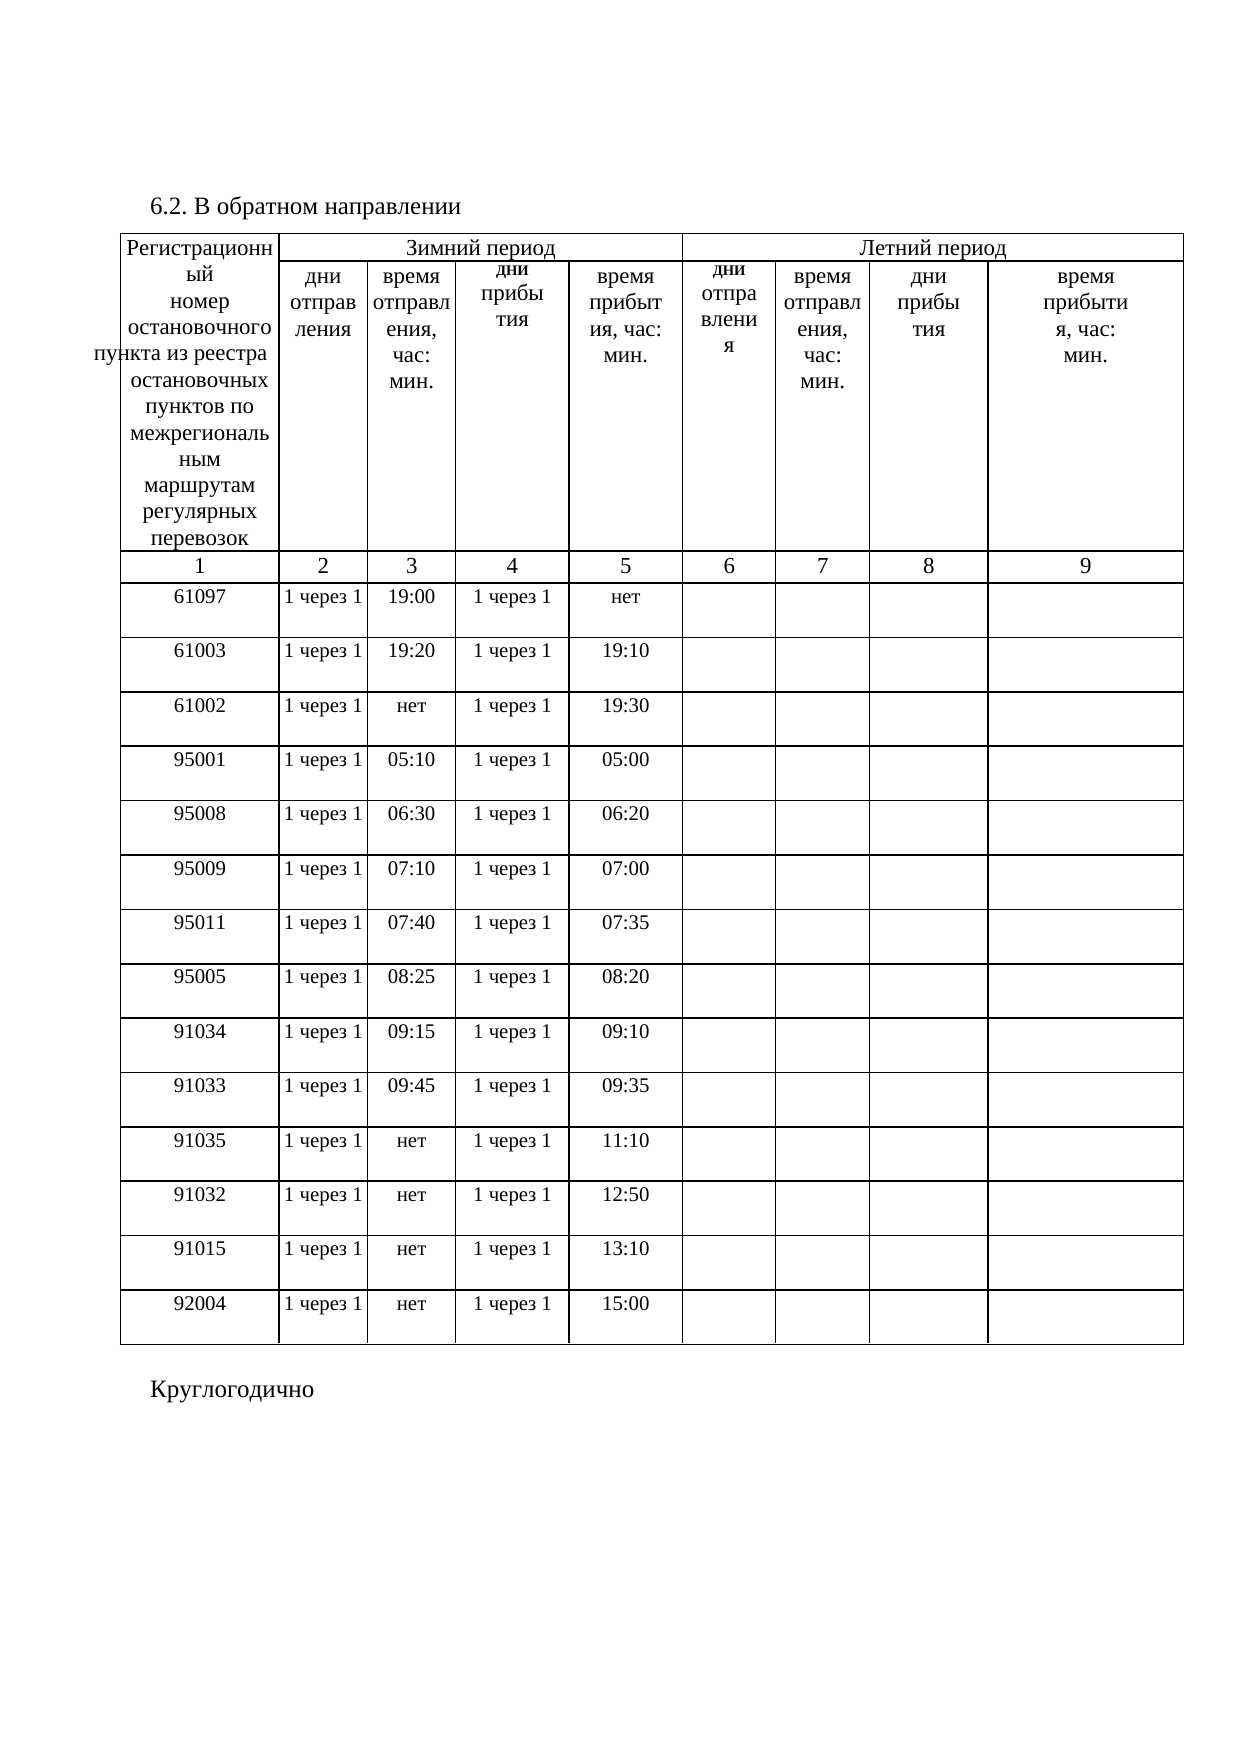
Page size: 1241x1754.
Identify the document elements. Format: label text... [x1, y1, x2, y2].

table_cell [870, 965, 987, 1017]
table_cell [776, 1019, 869, 1072]
table_cell [870, 1128, 987, 1180]
table_header Зимний период [280, 234, 682, 260]
table_cell 1 [121, 552, 278, 582]
table_cell 95008 [121, 801, 278, 854]
table_cell 06:20 [570, 801, 682, 854]
table_cell 1 через 1 [456, 1291, 568, 1343]
table_cell 1 через 1 [456, 1019, 568, 1072]
table_cell [683, 584, 775, 637]
table_cell 07:35 [570, 910, 682, 963]
table_cell [776, 1291, 869, 1343]
table_cell время прибыти я, час: мин. [989, 262, 1183, 550]
table_cell 19:00 [368, 584, 455, 637]
table_cell 07:40 [368, 910, 455, 963]
table_cell 61003 [121, 638, 278, 691]
table_cell [989, 965, 1183, 1017]
table_cell 1 через 1 [280, 801, 367, 854]
table_cell [776, 584, 869, 637]
table_cell [870, 747, 987, 800]
table_cell дни прибы тия [870, 262, 987, 550]
table_cell 1 через 1 [456, 910, 568, 963]
table_cell 1 через 1 [456, 965, 568, 1017]
table_cell 08:20 [570, 965, 682, 1017]
table_cell 1 через 1 [280, 638, 367, 691]
table_cell 1 через 1 [456, 1236, 568, 1289]
table_cell 1 через 1 [280, 747, 367, 800]
table_cell 1 через 1 [280, 1291, 367, 1343]
table_cell 07:10 [368, 856, 455, 908]
table_cell [683, 1128, 775, 1180]
table_cell 1 через 1 [280, 584, 367, 637]
table_cell 95011 [121, 910, 278, 963]
table_cell 4 [456, 552, 568, 582]
table_cell 11:10 [570, 1128, 682, 1180]
table_cell [683, 693, 775, 745]
table_cell 61097 [121, 584, 278, 637]
table_cell 1 через 1 [456, 693, 568, 745]
table_header Летний период [683, 234, 1183, 260]
table_cell 19:10 [570, 638, 682, 691]
table_cell 91015 [121, 1236, 278, 1289]
table_cell 1 через 1 [456, 1182, 568, 1235]
table_cell 1 через 1 [280, 1073, 367, 1126]
table_cell 09:15 [368, 1019, 455, 1072]
table_cell [776, 801, 869, 854]
table_cell 7 [776, 552, 869, 582]
table_cell [989, 1073, 1183, 1126]
table_cell время отправл ения, час: мин. [776, 262, 869, 550]
table_cell [870, 801, 987, 854]
table_cell [776, 693, 869, 745]
table_cell нет [368, 1236, 455, 1289]
table_cell 15:00 [570, 1291, 682, 1343]
table_cell время отправл ения, час: мин. [368, 262, 455, 550]
table_cell 05:10 [368, 747, 455, 800]
table_cell 9 [989, 552, 1183, 582]
table_cell 13:10 [570, 1236, 682, 1289]
table_cell 91034 [121, 1019, 278, 1072]
table_cell 1 через 1 [456, 801, 568, 854]
table_cell [870, 1019, 987, 1072]
table_cell [683, 1073, 775, 1126]
table_cell [683, 747, 775, 800]
table_cell 91035 [121, 1128, 278, 1180]
table_cell 91033 [121, 1073, 278, 1126]
table_cell 1 через 1 [280, 856, 367, 908]
table_cell [989, 1019, 1183, 1072]
table_cell 3 [368, 552, 455, 582]
table_cell [870, 693, 987, 745]
table_cell [989, 1291, 1183, 1343]
table_cell 19:30 [570, 693, 682, 745]
table_cell [776, 1073, 869, 1126]
table_cell [683, 1182, 775, 1235]
table_cell 19:20 [368, 638, 455, 691]
table_cell 5 [570, 552, 682, 582]
table_cell нет [570, 584, 682, 637]
table_cell 92004 [121, 1291, 278, 1343]
table_cell [776, 1128, 869, 1180]
table_cell [989, 1128, 1183, 1180]
table_cell 1 через 1 [456, 1128, 568, 1180]
table_cell 1 через 1 [280, 1182, 367, 1235]
table_cell [989, 801, 1183, 854]
table_cell 8 [870, 552, 987, 582]
table_cell 95001 [121, 747, 278, 800]
table_cell [776, 910, 869, 963]
table_cell 07:00 [570, 856, 682, 908]
table_cell [776, 1182, 869, 1235]
text Круглогодично [150, 1374, 1090, 1402]
table_cell [989, 747, 1183, 800]
table_cell 1 через 1 [280, 1128, 367, 1180]
table_cell [870, 638, 987, 691]
table_cell [776, 747, 869, 800]
table_cell [989, 638, 1183, 691]
table_cell 1 через 1 [280, 965, 367, 1017]
table_cell [989, 910, 1183, 963]
table_cell нет [368, 1128, 455, 1180]
table_cell [776, 965, 869, 1017]
table_cell ДНИ прибы тия [456, 262, 568, 550]
table_cell [870, 910, 987, 963]
table_cell 1 через 1 [280, 910, 367, 963]
table_cell [776, 638, 869, 691]
table_cell [989, 693, 1183, 745]
table_cell 1 через 1 [456, 638, 568, 691]
table_cell дни отправ ления [280, 262, 367, 550]
table_cell 12:50 [570, 1182, 682, 1235]
table_cell [683, 1019, 775, 1072]
table_cell 1 через 1 [280, 1019, 367, 1072]
table_cell [683, 856, 775, 908]
table_cell [683, 638, 775, 691]
table_cell 1 через 1 [456, 584, 568, 637]
table_cell 1 через 1 [280, 1236, 367, 1289]
table_cell 05:00 [570, 747, 682, 800]
table_cell [776, 1236, 869, 1289]
table_cell 08:25 [368, 965, 455, 1017]
table_cell нет [368, 1182, 455, 1235]
table_cell [683, 965, 775, 1017]
table_header Регистрационный номер остановочного пункта из реестра остановочных пунктов по межрегиональным маршрутам регулярных перевозок [121, 234, 278, 550]
table_cell [683, 910, 775, 963]
table_cell 95009 [121, 856, 278, 908]
table_cell [683, 801, 775, 854]
table_cell время прибыт ия, час: мин. [570, 262, 682, 550]
table_cell 61002 [121, 693, 278, 745]
table_cell 91032 [121, 1182, 278, 1235]
table_cell [870, 1236, 987, 1289]
table_cell нет [368, 693, 455, 745]
table_cell 2 [280, 552, 367, 582]
table_cell нет [368, 1291, 455, 1343]
table_cell [870, 1073, 987, 1126]
table_cell [870, 1182, 987, 1235]
table_cell 09:10 [570, 1019, 682, 1072]
table_cell ДНИ отпра влени я [683, 262, 775, 550]
table_cell 09:45 [368, 1073, 455, 1126]
table_cell 06:30 [368, 801, 455, 854]
table_cell [776, 856, 869, 908]
table_cell 95005 [121, 965, 278, 1017]
table_cell [989, 1236, 1183, 1289]
table_cell [683, 1291, 775, 1343]
table_cell [683, 1236, 775, 1289]
table_cell [870, 1291, 987, 1343]
table_cell 1 через 1 [280, 693, 367, 745]
table_cell [989, 1182, 1183, 1235]
text 6.2. В обратном направлении [150, 191, 1090, 220]
table_cell 09:35 [570, 1073, 682, 1126]
table_cell 1 через 1 [456, 856, 568, 908]
table_cell 1 через 1 [456, 1073, 568, 1126]
table_cell [989, 856, 1183, 908]
table_cell 6 [683, 552, 775, 582]
table_cell [989, 584, 1183, 637]
table_cell 1 через 1 [456, 747, 568, 800]
table_cell [870, 584, 987, 637]
table_cell [870, 856, 987, 908]
